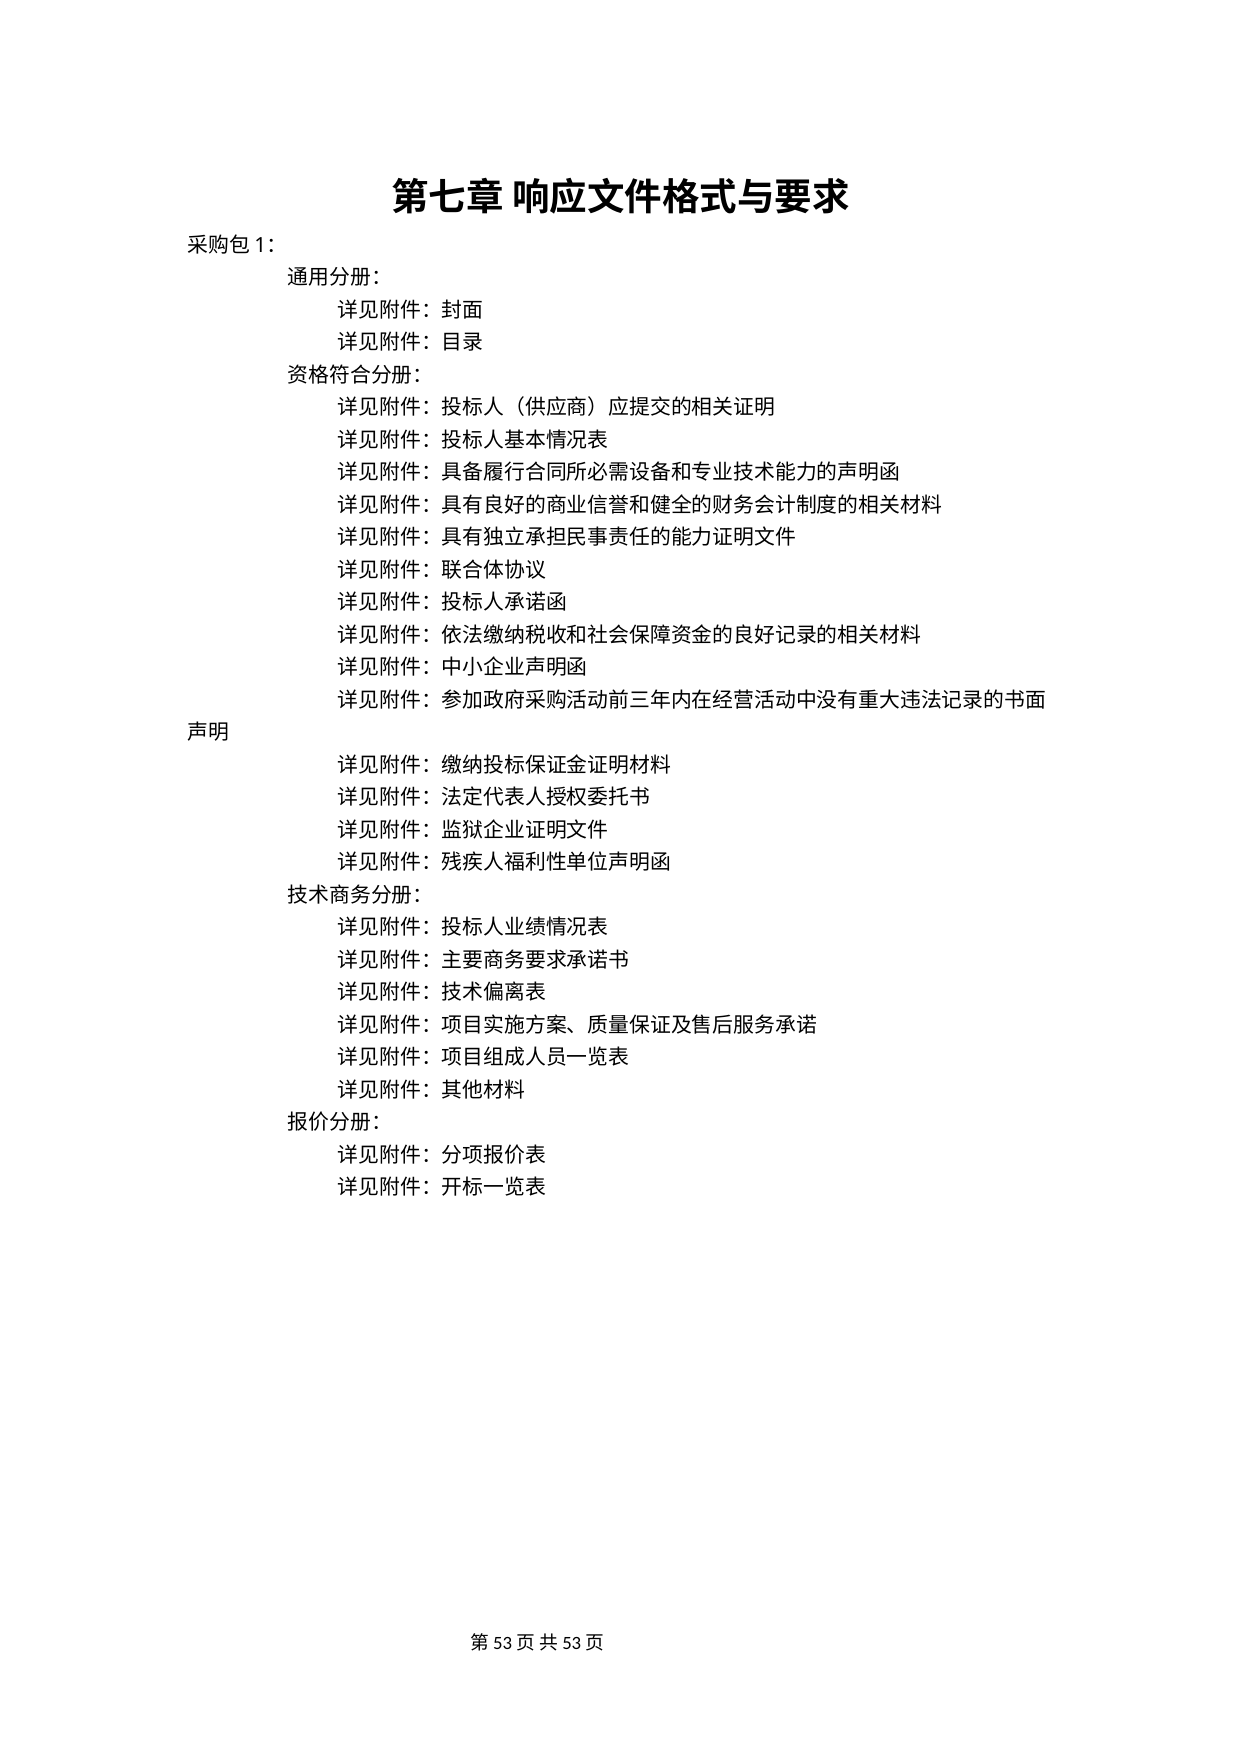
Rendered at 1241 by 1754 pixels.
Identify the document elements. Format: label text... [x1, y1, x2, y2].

text 第七章 响应文件格式与要求 [187, 162, 1053, 227]
text 详见附件：其他材料 [187, 1072, 1053, 1104]
text 详见附件：目录 [187, 324, 1053, 357]
text 详见附件：投标人基本情况表 [187, 422, 1053, 454]
text 详见附件：中小企业声明函 [187, 649, 1053, 682]
text 详见附件：开标一览表 [187, 1169, 1053, 1202]
text 详见附件：监狱企业证明文件 [187, 812, 1053, 844]
text 详见附件：参加政府采购活动前三年内在经营活动中没有重大违法记录的书面声明 [187, 682, 1053, 747]
text 详见附件：技术偏离表 [187, 974, 1053, 1007]
text 详见附件：具有独立承担民事责任的能力证明文件 [187, 519, 1053, 552]
text 资格符合分册： [187, 357, 1053, 389]
text 详见附件：分项报价表 [187, 1137, 1053, 1169]
text 详见附件：缴纳投标保证金证明材料 [187, 747, 1053, 779]
text 详见附件：法定代表人授权委托书 [187, 779, 1053, 812]
text 详见附件：依法缴纳税收和社会保障资金的良好记录的相关材料 [187, 617, 1053, 649]
text 详见附件：投标人承诺函 [187, 584, 1053, 617]
text 技术商务分册： [187, 877, 1053, 909]
text 详见附件：联合体协议 [187, 552, 1053, 584]
text 详见附件：项目组成人员一览表 [187, 1039, 1053, 1072]
text 详见附件：残疾人福利性单位声明函 [187, 844, 1053, 877]
text 详见附件：封面 [187, 292, 1053, 324]
text 详见附件：项目实施方案、质量保证及售后服务承诺 [187, 1007, 1053, 1039]
text 详见附件：投标人业绩情况表 [187, 909, 1053, 942]
text 采购包1： [187, 227, 1053, 259]
text 报价分册： [187, 1104, 1053, 1137]
text 详见附件：投标人（供应商）应提交的相关证明 [187, 389, 1053, 422]
text 详见附件：具备履行合同所必需设备和专业技术能力的声明函 [187, 454, 1053, 487]
text 详见附件：主要商务要求承诺书 [187, 942, 1053, 974]
text 详见附件：具有良好的商业信誉和健全的财务会计制度的相关材料 [187, 487, 1053, 519]
text 通用分册： [187, 259, 1053, 292]
